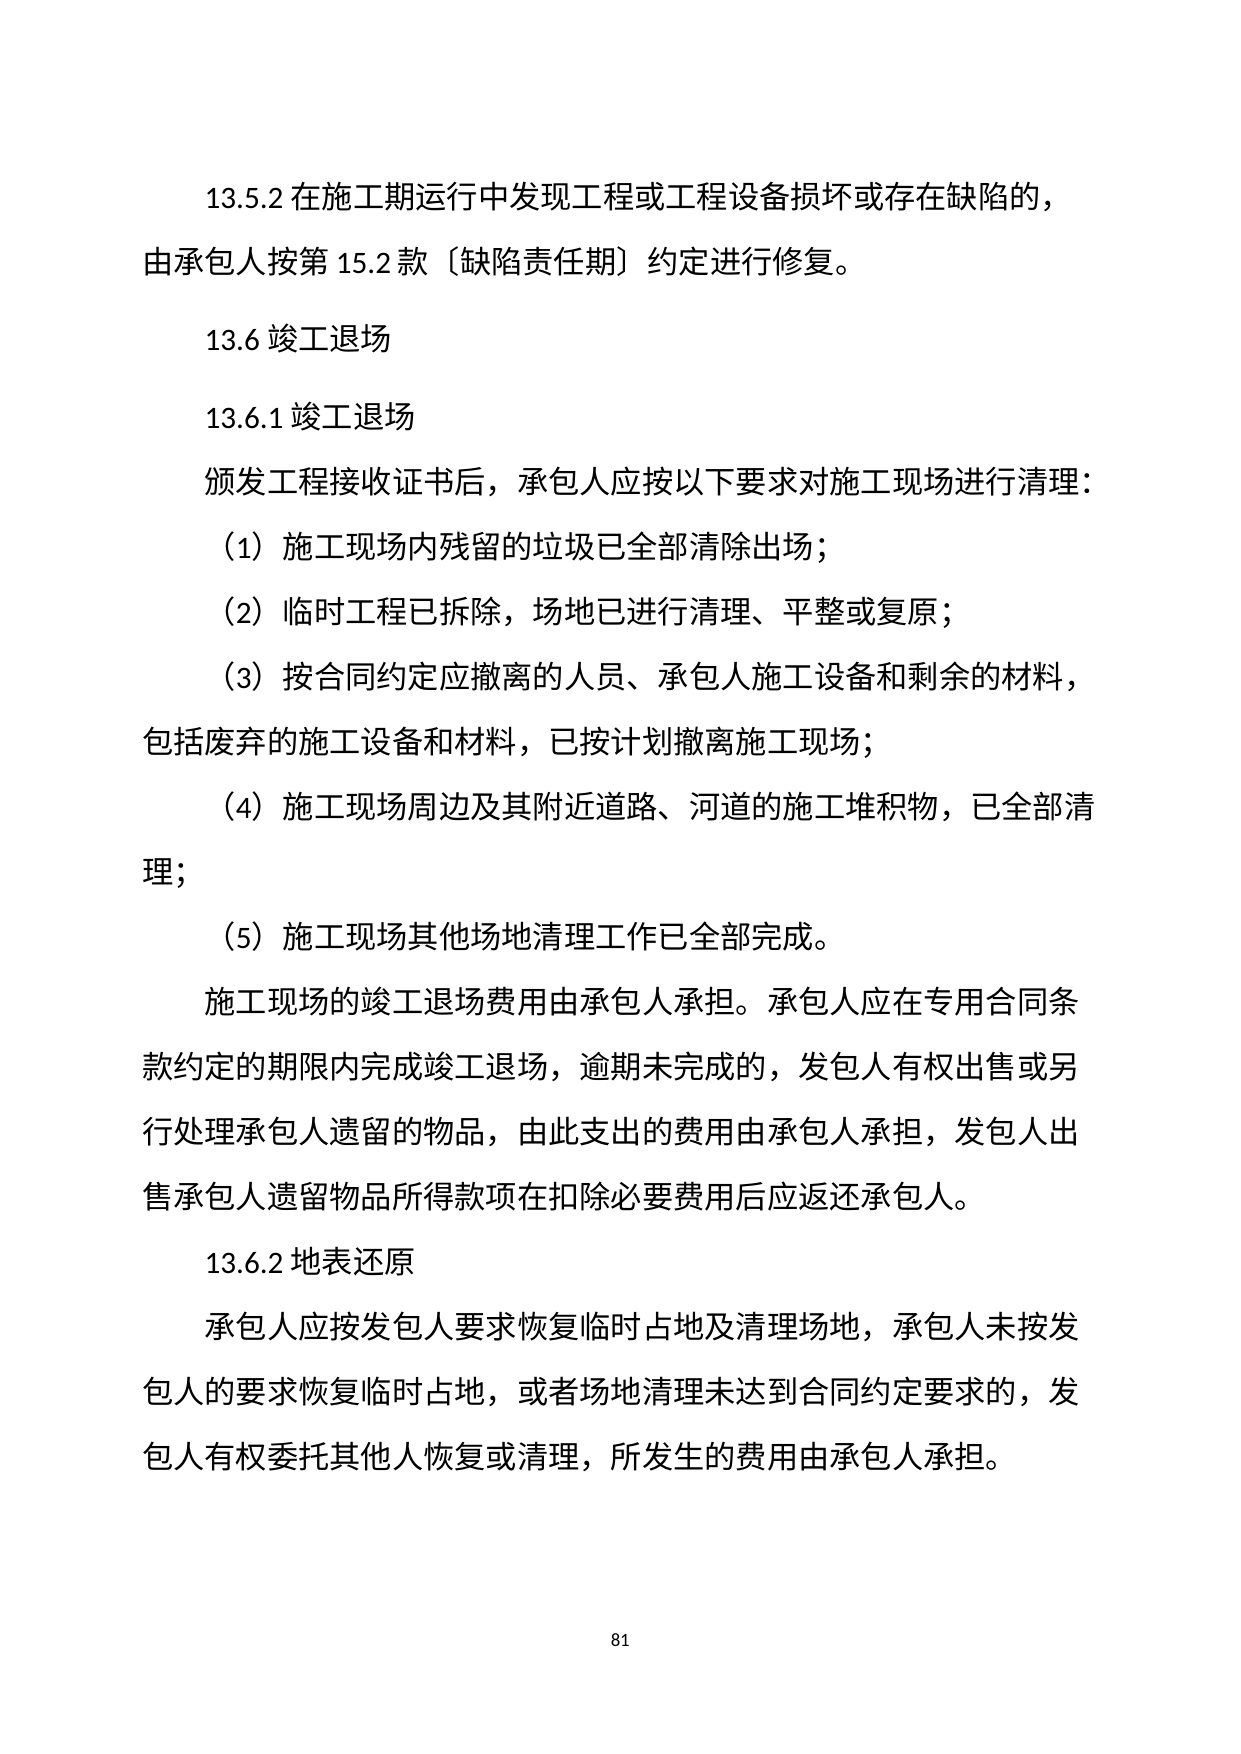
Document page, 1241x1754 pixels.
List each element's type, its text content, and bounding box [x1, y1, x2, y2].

text 13.6.1 竣工退场 [142, 382, 1098, 447]
text 颁发工程接收证书后，承包人应按以下要求对施工现场进行清理： [142, 447, 1098, 512]
text 施工现场的竣工退场费用由承包人承担。承包人应在专用合同条款约定的期限内完成竣工退场，逾期未完成的，发包人有权出售或另行处理承包人遗留的物品，由此支出的费用由承包人承担，发包人出售承包人遗留物品所得款项在扣除必要费用后应返还承包人。 [142, 967, 1098, 1227]
text 承包人应按发包人要求恢复临时占地及清理场地，承包人未按发包人的要求恢复临时占地，或者场地清理未达到合同约定要求的，发包人有权委托其他人恢复或清理，所发生的费用由承包人承担。 [142, 1292, 1098, 1487]
text 13.6.2 地表还原 [142, 1227, 1098, 1292]
subtitle 13.6 竣工退场 [142, 304, 1098, 369]
text （4）施工现场周边及其附近道路、河道的施工堆积物，已全部清理； [142, 772, 1098, 902]
text （5）施工现场其他场地清理工作已全部完成。 [142, 902, 1098, 967]
text （1）施工现场内残留的垃圾已全部清除出场； [142, 512, 1098, 577]
text （2）临时工程已拆除，场地已进行清理、平整或复原； [142, 577, 1098, 642]
text （3）按合同约定应撤离的人员、承包人施工设备和剩余的材料，包括废弃的施工设备和材料，已按计划撤离施工现场； [142, 642, 1098, 772]
text 13.5.2 在施工期运行中发现工程或工程设备损坏或存在缺陷的，由承包人按第15.2款〔缺陷责任期〕约定进行修复。 [142, 162, 1098, 292]
